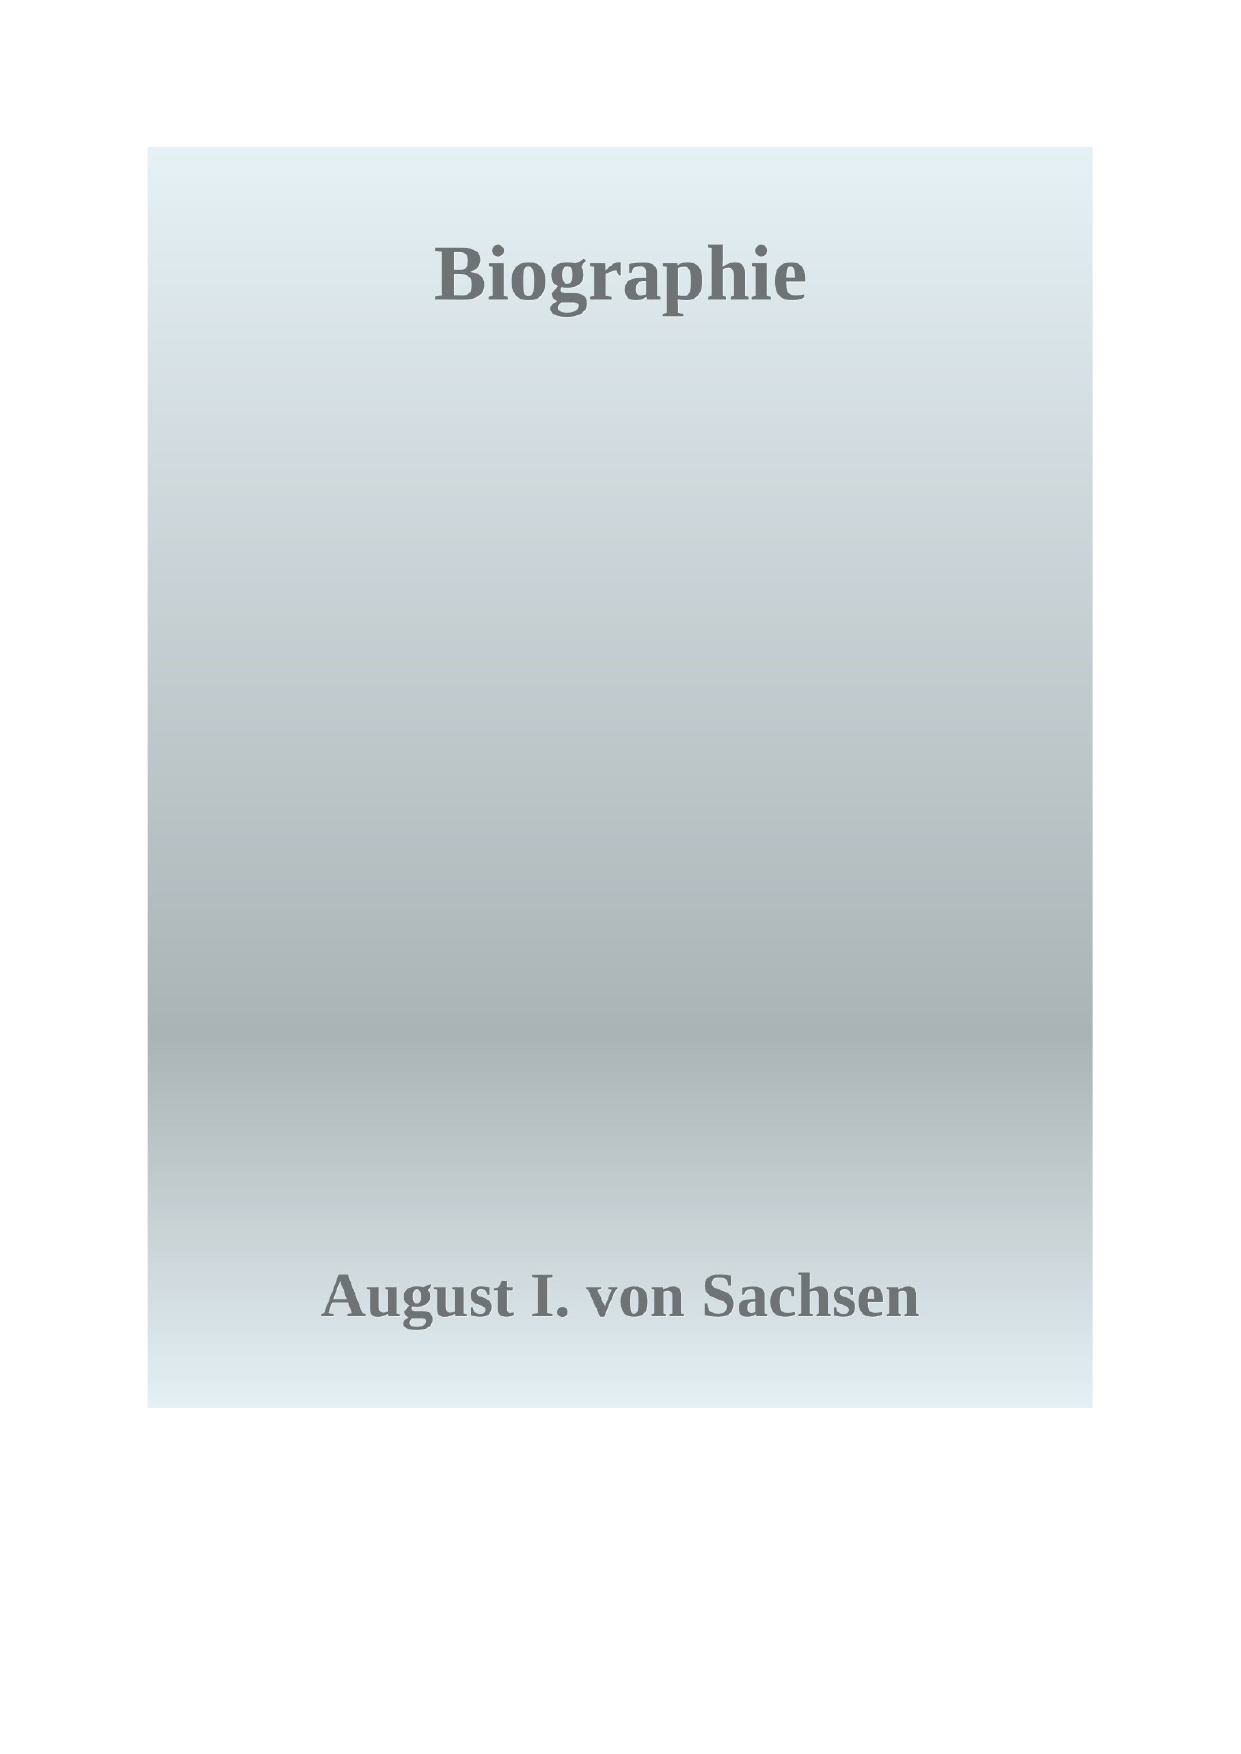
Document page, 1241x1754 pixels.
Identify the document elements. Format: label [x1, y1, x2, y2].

picture [147, 147, 1093, 1408]
